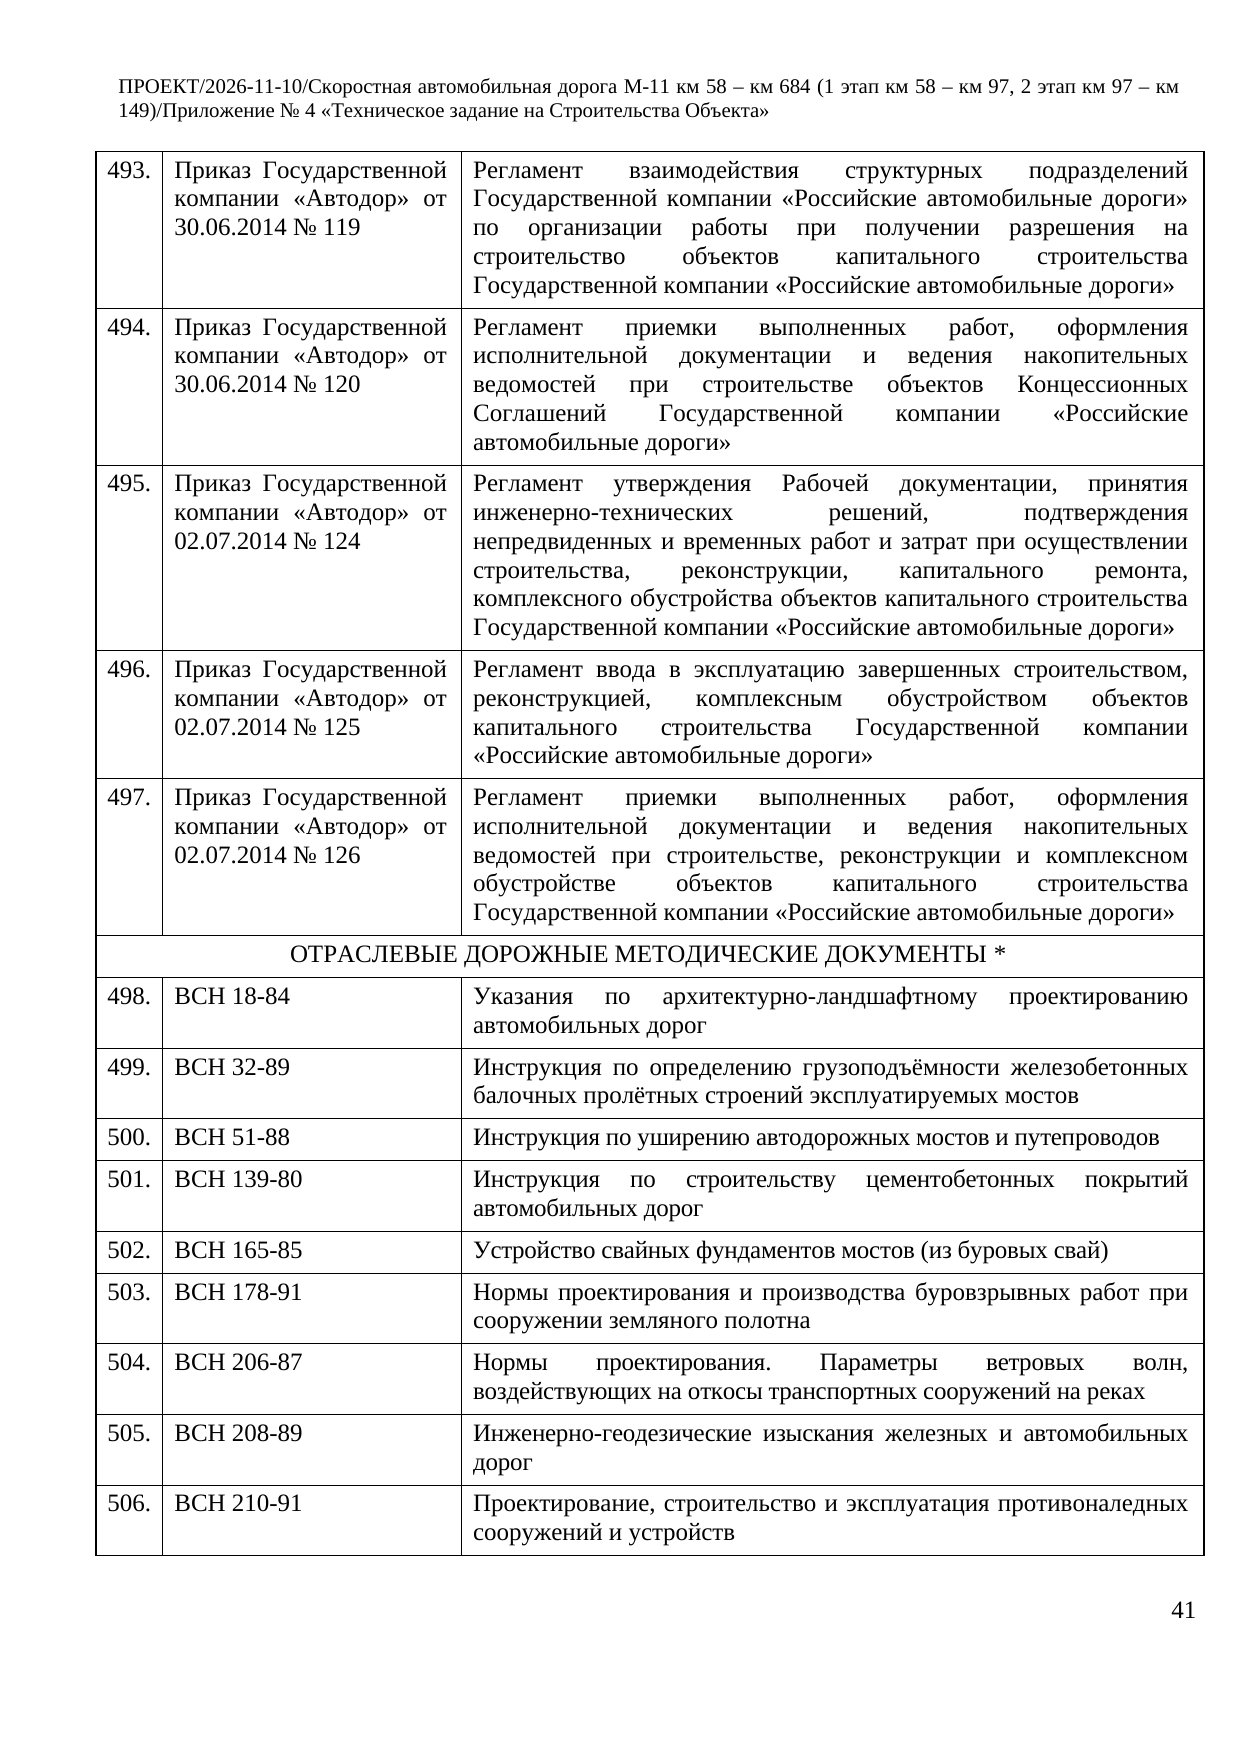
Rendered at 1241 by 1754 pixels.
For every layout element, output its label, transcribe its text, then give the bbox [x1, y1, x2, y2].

table_cell ВСН 139-80 [163, 1161, 461, 1231]
table_cell [97, 779, 162, 935]
table_cell [97, 1119, 162, 1160]
table_cell Приказ Государственной компании «Автодор» от 02.07.2014 № 124 [163, 466, 461, 650]
table_cell Нормы проектирования. Параметры ветровых волн, воздействующих на откосы транспортных сооружений на реках [462, 1344, 1203, 1414]
table_cell ВСН 18-84 [163, 978, 461, 1048]
table_cell ВСН 206-87 [163, 1344, 461, 1414]
table_cell Регламент взаимодействия структурных подразделений Государственной компании «Российские автомобильные дороги» по организации работы при получении разрешения на строительство объектов капитального строительства Государственной компании «Российские автомобильные дороги» [462, 152, 1203, 308]
table_cell ВСН 210-91 [163, 1486, 461, 1555]
table_cell [97, 1161, 162, 1231]
table_cell ВСН 208-89 [163, 1415, 461, 1484]
table_cell Приказ Государственной компании «Автодор» от 02.07.2014 № 125 [163, 651, 461, 778]
table_cell [97, 1274, 162, 1343]
table_cell Устройство свайных фундаментов мостов (из буровых свай) [462, 1232, 1203, 1273]
table_cell Указания по архитектурно-ландшафтному проектированию автомобильных дорог [462, 978, 1203, 1048]
table_cell Инструкция по уширению автодорожных мостов и путепроводов [462, 1119, 1203, 1160]
table_cell Регламент утверждения Рабочей документации, принятия инженерно-технических решений, подтверждения непредвиденных и временных работ и затрат при осуществлении строительства, реконструкции, капитального ремонта, комплексного обустройства объектов капитального строительства Государственной компании «Российские автомобильные дороги» [462, 466, 1203, 650]
table_cell Инструкция по определению грузоподъёмности железобетонных балочных пролётных строений эксплуатируемых мостов [462, 1049, 1203, 1118]
table_cell [97, 1415, 162, 1484]
table_cell Инженерно-геодезические изыскания железных и автомобильных дорог [462, 1415, 1203, 1484]
table_cell ВСН 178-91 [163, 1274, 461, 1343]
table_cell Регламент ввода в эксплуатацию завершенных строительством, реконструкцией, комплексным обустройством объектов капитального строительства Государственной компании «Российские автомобильные дороги» [462, 651, 1203, 778]
table_cell ОТРАСЛЕВЫЕ ДОРОЖНЫЕ МЕТОДИЧЕСКИЕ ДОКУМЕНТЫ * [97, 936, 1203, 977]
table_cell Нормы проектирования и производства буровзрывных работ при сооружении земляного полотна [462, 1274, 1203, 1343]
table_cell ВСН 165-85 [163, 1232, 461, 1273]
table_cell Приказ Государственной компании «Автодор» от 02.07.2014 № 126 [163, 779, 461, 935]
table_cell [97, 651, 162, 778]
table_cell ВСН 32-89 [163, 1049, 461, 1118]
table_cell [97, 1049, 162, 1118]
table_cell Приказ Государственной компании «Автодор» от 30.06.2014 № 120 [163, 309, 461, 464]
table_cell ВСН 51-88 [163, 1119, 461, 1160]
table_cell [97, 309, 162, 464]
table_cell Инструкция по строительству цементобетонных покрытий автомобильных дорог [462, 1161, 1203, 1231]
table_cell Проектирование, строительство и эксплуатация противоналедных сооружений и устройств [462, 1486, 1203, 1555]
table_cell Приказ Государственной компании «Автодор» от 30.06.2014 № 119 [163, 152, 461, 308]
table_cell [97, 978, 162, 1048]
table_cell [97, 1344, 162, 1414]
table_cell [97, 152, 162, 308]
table_cell [97, 1486, 162, 1555]
table_cell [97, 1232, 162, 1273]
table_cell [97, 466, 162, 650]
table_cell Регламент приемки выполненных работ, оформления исполнительной документации и ведения накопительных ведомостей при строительстве объектов Концессионных Соглашений Государственной компании «Российские автомобильные дороги» [462, 309, 1203, 464]
table_cell Регламент приемки выполненных работ, оформления исполнительной документации и ведения накопительных ведомостей при строительстве, реконструкции и комплексном обустройстве объектов капитального строительства Государственной компании «Российские автомобильные дороги» [462, 779, 1203, 935]
